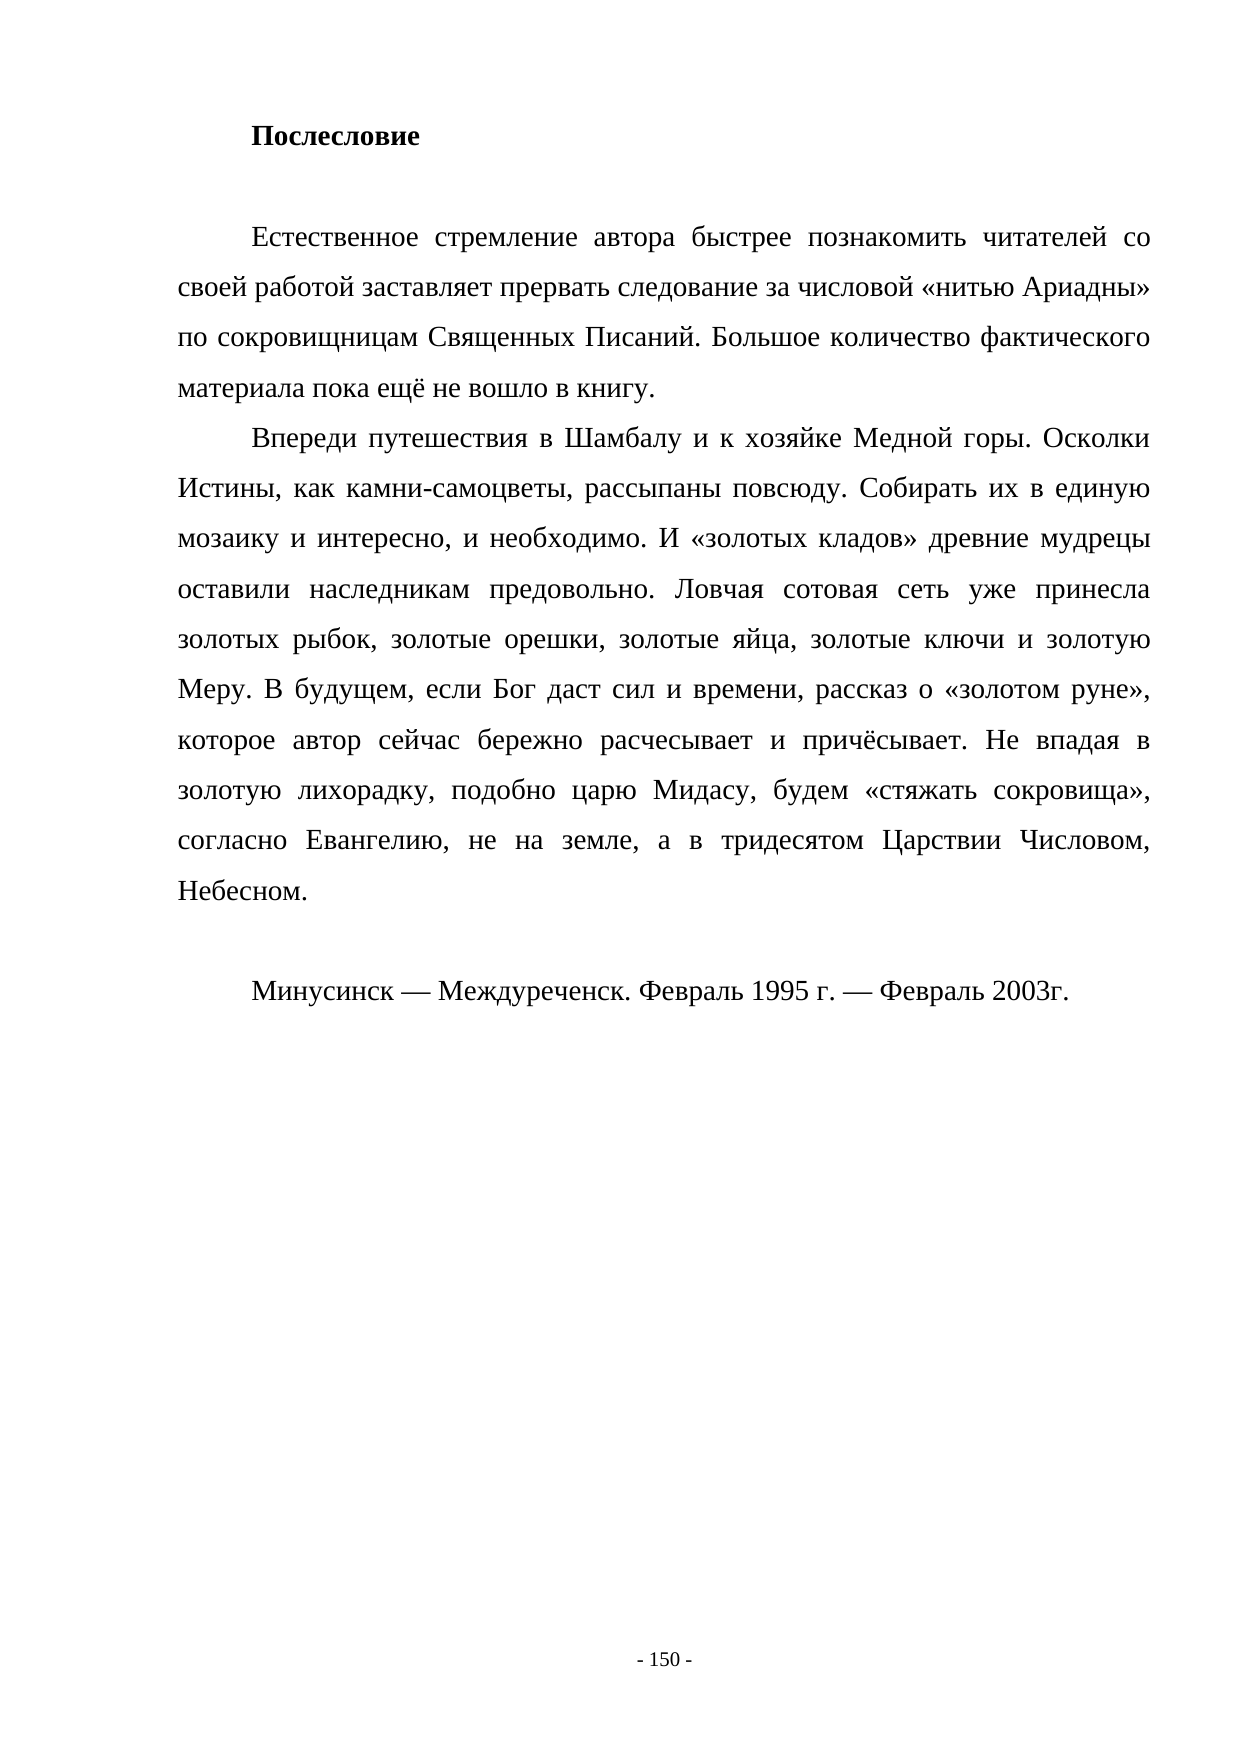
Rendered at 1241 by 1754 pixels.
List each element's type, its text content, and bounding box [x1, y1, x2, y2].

text Послесловие [177, 118, 1152, 152]
text Впереди путешествия в Шамбалу и к хозяйке Медной горы. Осколки Истины, как камни-самоцветы, рассыпаны повсюду. Собирать их в единую мозаику и интересно, и необходимо. И «золотых кладов» древние мудрецы оставили наследникам предовольно. Ловчая сотовая сеть уже принесла золотых рыбок, золотые орешки, золотые яйца, золотые ключи и золотую Меру. В будущем, если Бог даст сил и времени, рассказ о «золотом руне», которое автор сейчас бережно расчесывает и причёсывает. Не впадая в золотую лихорадку, подобно царю Мидасу, будем «стяжать сокровища», согласно Евангелию, не на земле, а в тридесятом Царствии Числовом, Небесном. [177, 420, 1152, 906]
text Минусинск — Междуреченск. Февраль 1995 г. — Февраль 2003г. [177, 973, 1152, 1007]
text Естественное стремление автора быстрее познакомить читателей со своей работой заставляет прервать следование за числовой «нитью Ариадны» по сокровищницам Священных Писаний. Большое количество фактического материала пока ещё не вошло в книгу. [177, 219, 1152, 403]
